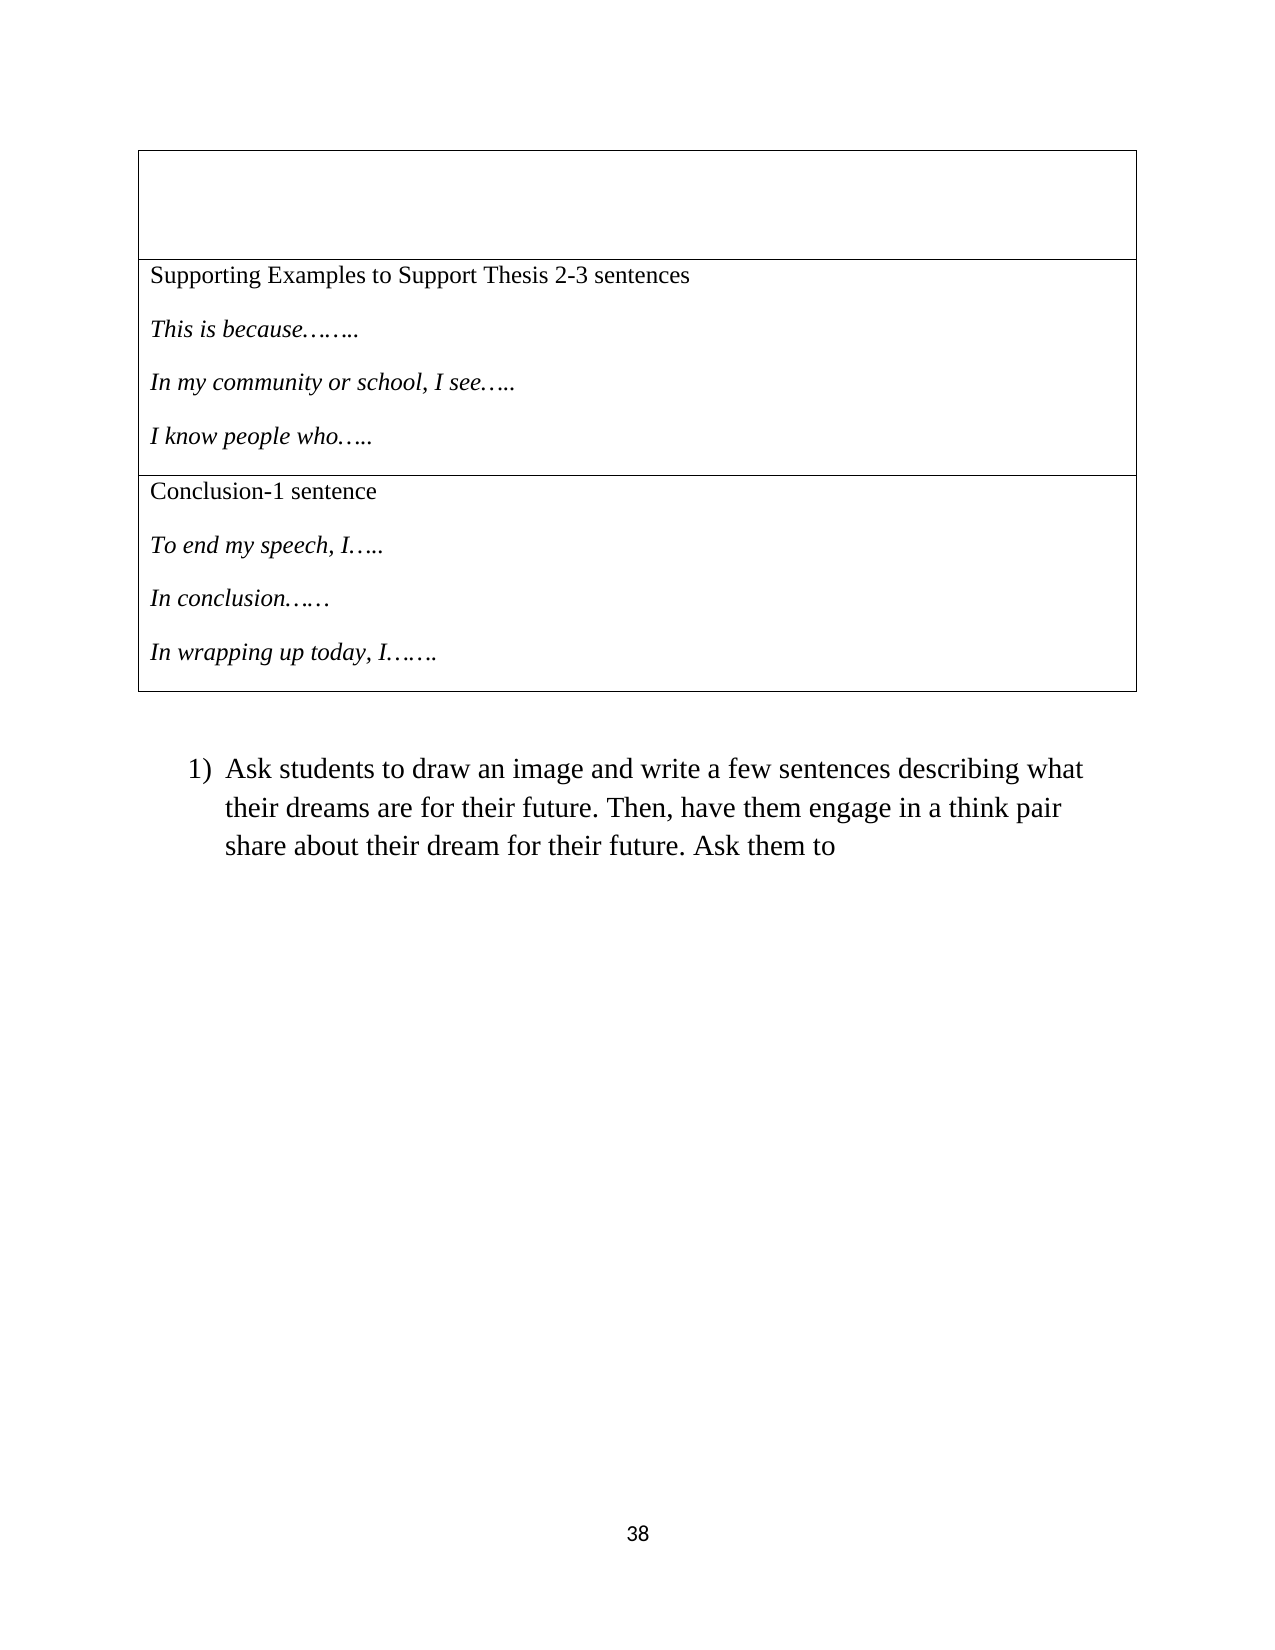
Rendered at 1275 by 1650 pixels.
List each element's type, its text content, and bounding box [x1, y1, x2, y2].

list Ask students to draw an image and write a few sentences describing what their dreams are for their future. Then, have them engage in a think pair share about their dream for their future. Ask them to [187, 751, 1125, 862]
table_cell Supporting Examples to Support Thesis 2-3 sentences This is because…….. In my community or school, I see….. I know people who….. [139, 260, 1136, 475]
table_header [139, 151, 1136, 259]
table_cell Conclusion-1 sentence To end my speech, I….. In conclusion…… In wrapping up today, I……. [139, 476, 1136, 691]
